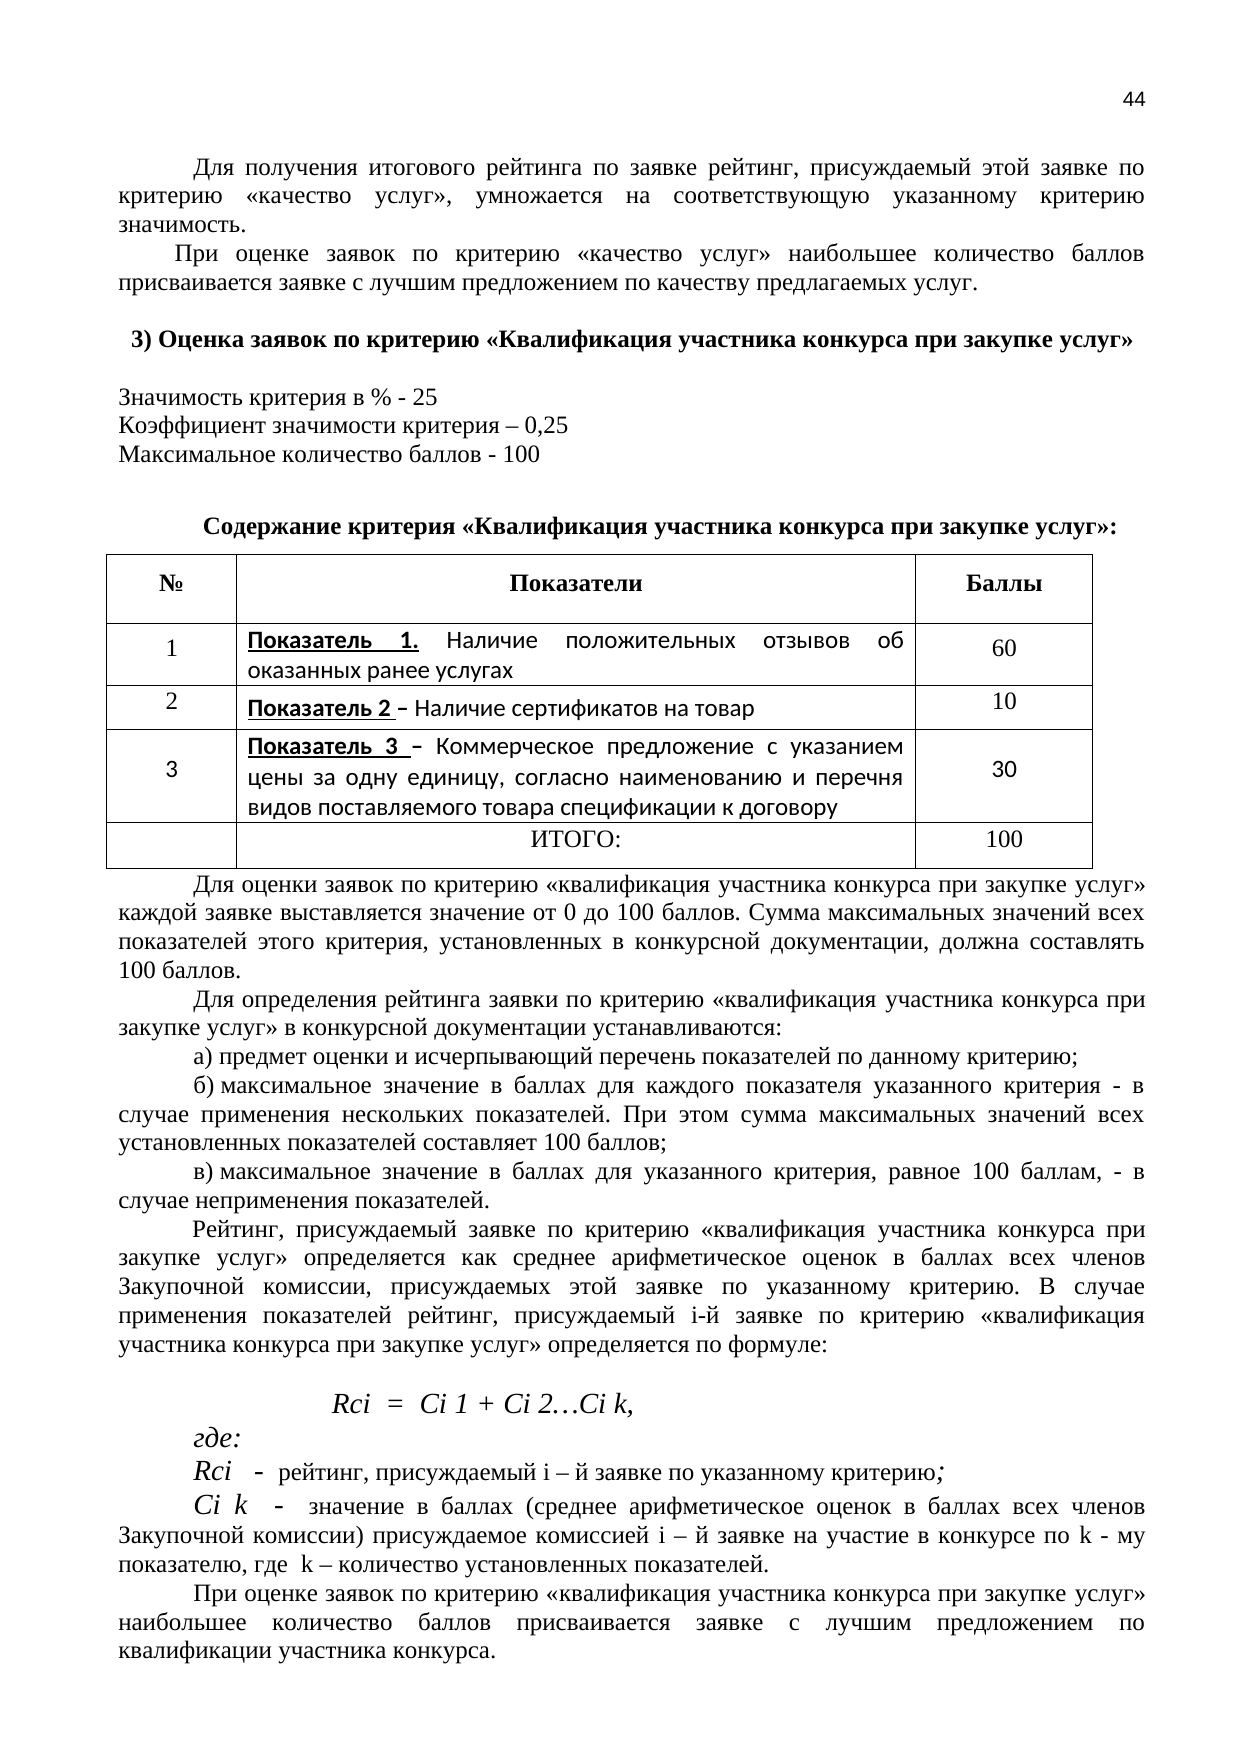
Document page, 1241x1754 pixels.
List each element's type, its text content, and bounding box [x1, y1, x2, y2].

table_cell 1 [107, 624, 236, 685]
table_header Баллы [916, 555, 1092, 623]
text Для оценки заявок по критерию «квалификация участника конкурса при закупке услуг» каждой заявке выставляется значение от 0 до 100 баллов. Сумма максимальных значений всех показателей этого критерия, установленных в конкурсной документации, должна составлять 100 баллов. [118, 869, 1146, 984]
table_cell 10 [916, 686, 1092, 729]
text Коэффициент значимости критерия – 0,25 [118, 410, 1146, 439]
text Максимальное количество баллов - 100 [118, 439, 1146, 468]
text Для получения итогового рейтинга по заявке рейтинг, присуждаемый этой заявке по критерию «качество услуг», умножается на соответствующую указанному критерию значимость. [118, 152, 1146, 238]
text в) максимальное значение в баллах для указанного критерия, равное 100 баллам, - в случае неприменения показателей. [118, 1156, 1146, 1214]
table_cell Показатель 3 – Коммерческое предложение с указанием цены за одну единицу, согласно наименованию и перечня видов поставляемого товара спецификации к договору [237, 730, 915, 822]
text Содержание критерия «Квалификация участника конкурса при закупке услуг»: [118, 511, 1146, 540]
table_cell 60 [916, 624, 1092, 685]
table_cell 3 [107, 730, 236, 822]
text Рейтинг, присуждаемый заявке по критерию «квалификация участника конкурса при закупке услуг» определяется как среднее арифметическое оценок в баллах всех членов Закупочной комиссии, присуждаемых этой заявке по указанному критерию. В случае применения показателей рейтинг, присуждаемый i-й заявке по критерию «квалификация участника конкурса при закупке услуг» определяется по формуле: [118, 1214, 1146, 1357]
table_cell Показатель 1. Наличие положительных отзывов об оказанных ранее услугах [237, 624, 915, 685]
table_cell [107, 823, 236, 868]
table_cell ИТОГО: [237, 823, 915, 868]
text где: [118, 1420, 1146, 1453]
table_cell Показатель 2 – Наличие сертификатов на товар [237, 686, 915, 729]
table_cell 30 [916, 730, 1092, 822]
text При оценке заявок по критерию «качество услуг» наибольшее количество баллов присваивается заявке с лучшим предложением по качеству предлагаемых услуг. [118, 238, 1146, 295]
text а) предмет оценки и исчерпывающий перечень показателей по данному критерию; [118, 1041, 1146, 1070]
text Rci = Ci 1 + Ci 2…Ci k, [118, 1386, 1146, 1420]
table_cell 2 [107, 686, 236, 729]
text Ci k - значение в баллах (среднее арифметическое оценок в баллах всех членов Закупочной комиссии) присуждаемое комиссией i – й заявке на участие в конкурсе по k - му показателю, где k – количество установленных показателей. [118, 1487, 1146, 1578]
text б) максимальное значение в баллах для каждого показателя указанного критерия - в случае применения нескольких показателей. При этом сумма максимальных значений всех установленных показателей составляет 100 баллов; [118, 1070, 1146, 1156]
table_header Показатели [237, 555, 915, 623]
table_cell 100 [916, 823, 1092, 868]
text 3) Оценка заявок по критерию «Квалификация участника конкурса при закупке услуг» [118, 324, 1146, 353]
table_header № [107, 555, 236, 623]
text Значимость критерия в % - 25 [118, 382, 1146, 410]
text При оценке заявок по критерию «квалификация участника конкурса при закупке услуг» наибольшее количество баллов присваивается заявке с лучшим предложением по квалификации участника конкурса. [118, 1578, 1146, 1664]
text Rci - рейтинг, присуждаемый i – й заявке по указанному критерию; [118, 1453, 1146, 1487]
text Для определения рейтинга заявки по критерию «квалификация участника конкурса при закупке услуг» в конкурсной документации устанавливаются: [118, 984, 1146, 1041]
